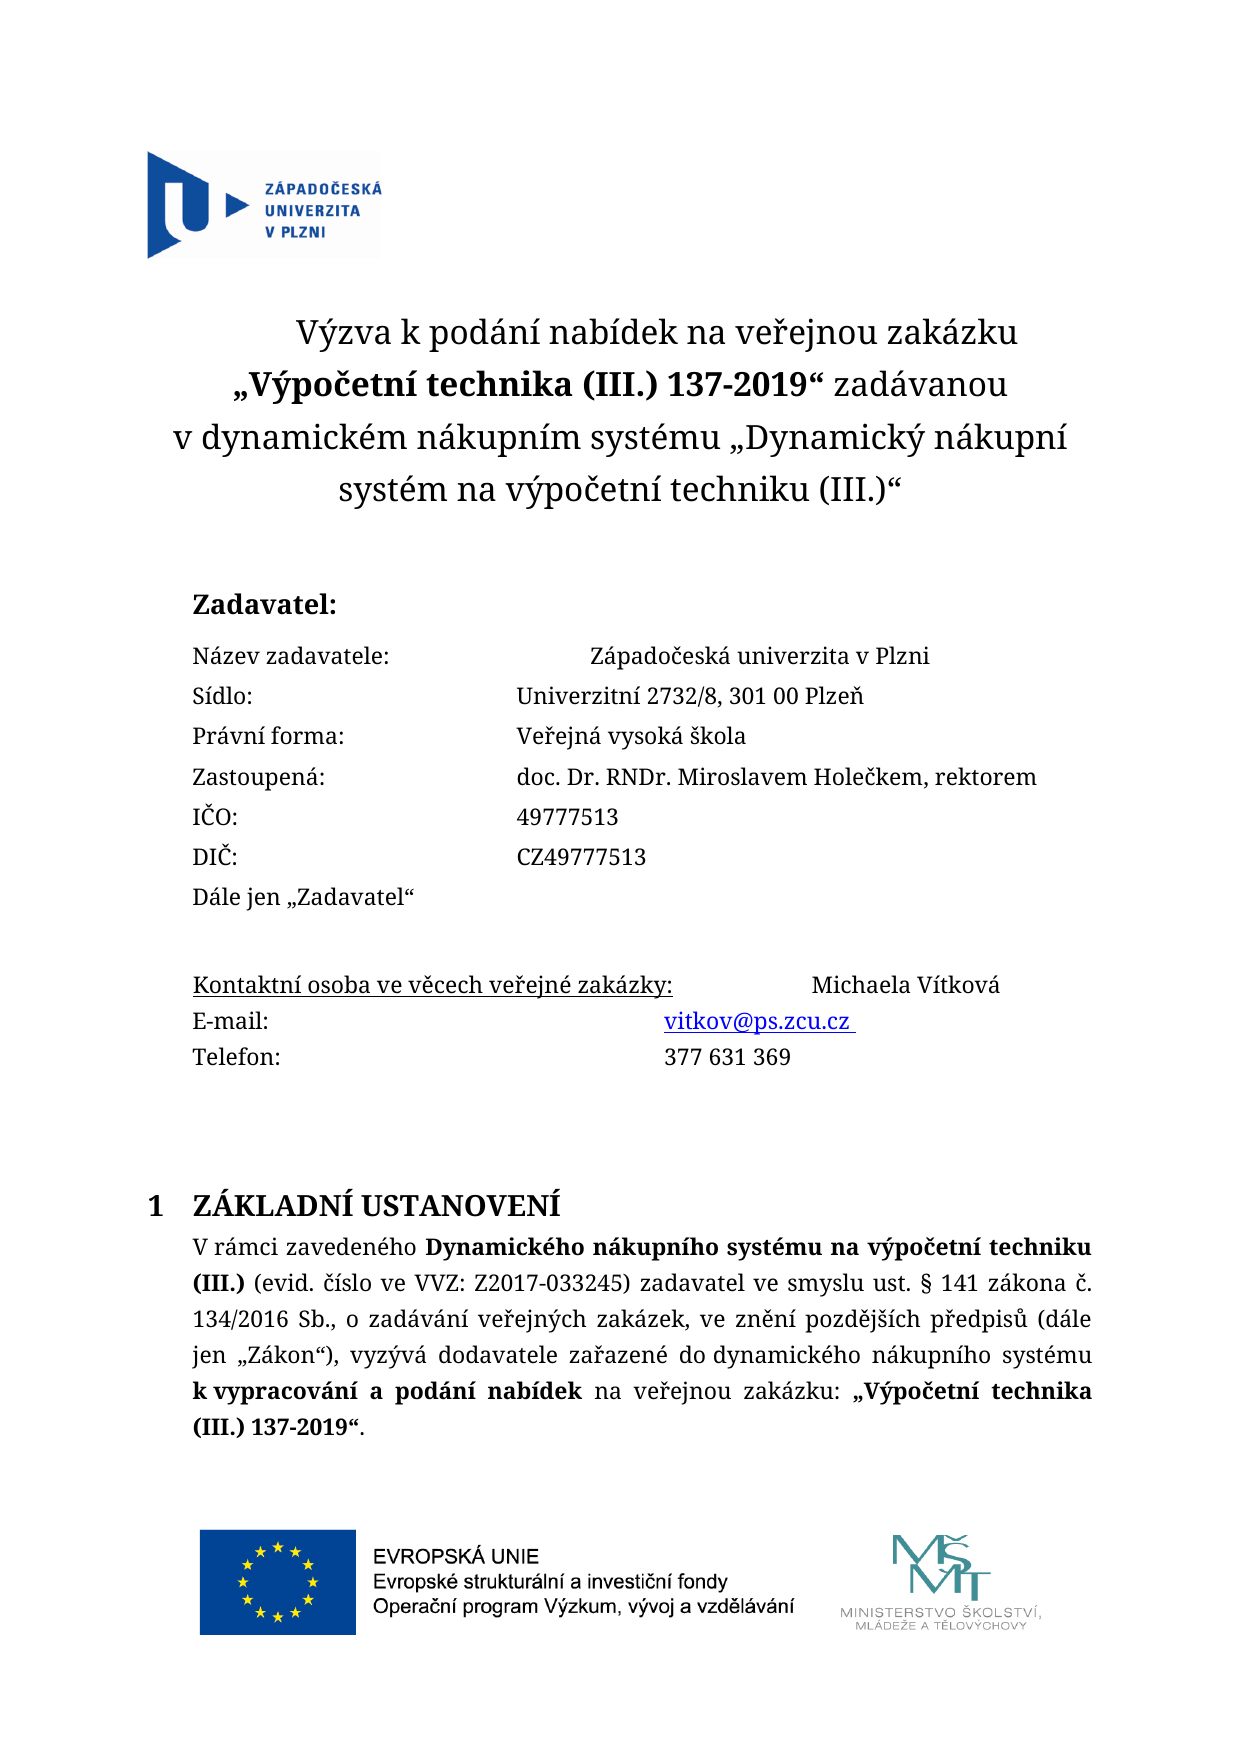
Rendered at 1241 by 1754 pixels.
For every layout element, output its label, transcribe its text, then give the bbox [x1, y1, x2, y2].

text Dále jen „Zadavatel“ [148, 881, 1093, 912]
text Kontaktní osoba ve věcech veřejné zakázky: Michaela Vítková [148, 969, 1093, 1001]
picture [147, 151, 382, 259]
subtitle 1 ZÁKLADNÍ USTANOVENÍ [148, 1185, 1093, 1225]
text Telefon: 377 631 369 [148, 1041, 1093, 1072]
text DIČ: CZ49777513 [148, 841, 1093, 872]
text E-mail: vitkov@ps.zcu.cz [148, 1005, 1093, 1036]
text Výzva k podání nabídek na veřejnou zakázku „Výpočetní technika (III.) 137-2019“ zadávanou v dynamickém nákupním systému „Dynamický nákupní systém na výpočetní techniku (III.)“ [148, 309, 1093, 511]
text Právní forma: Veřejná vysoká škola [148, 720, 1093, 752]
text Zastoupená: doc. Dr. RNDr. Miroslavem Holečkem, rektorem [192, 760, 1093, 792]
text Název zadavatele: Západočeská univerzita v Plzni [148, 640, 1093, 671]
text IČO: 49777513 [148, 801, 1093, 832]
picture [147, 1477, 1093, 1687]
text V rámci zavedeného Dynamického nákupního systému na výpočetní techniku (III.) (evid. číslo ve VVZ: Z2017-033245) zadavatel ve smyslu ust. § 141 zákona č. 134/2016 Sb., o zadávání veřejných zakázek, ve znění pozdějších předpisů (dále jen „Zákon“), vyzývá dodavatele zařazené do dynamického nákupního systému k vypracování a podání nabídek na veřejnou zakázku: „Výpočetní technika (III.) 137-2019“. [192, 1231, 1093, 1442]
text Zadavatel: [192, 585, 1093, 622]
text Sídlo: Univerzitní 2732/8, 301 00 Plzeň [148, 680, 1093, 711]
